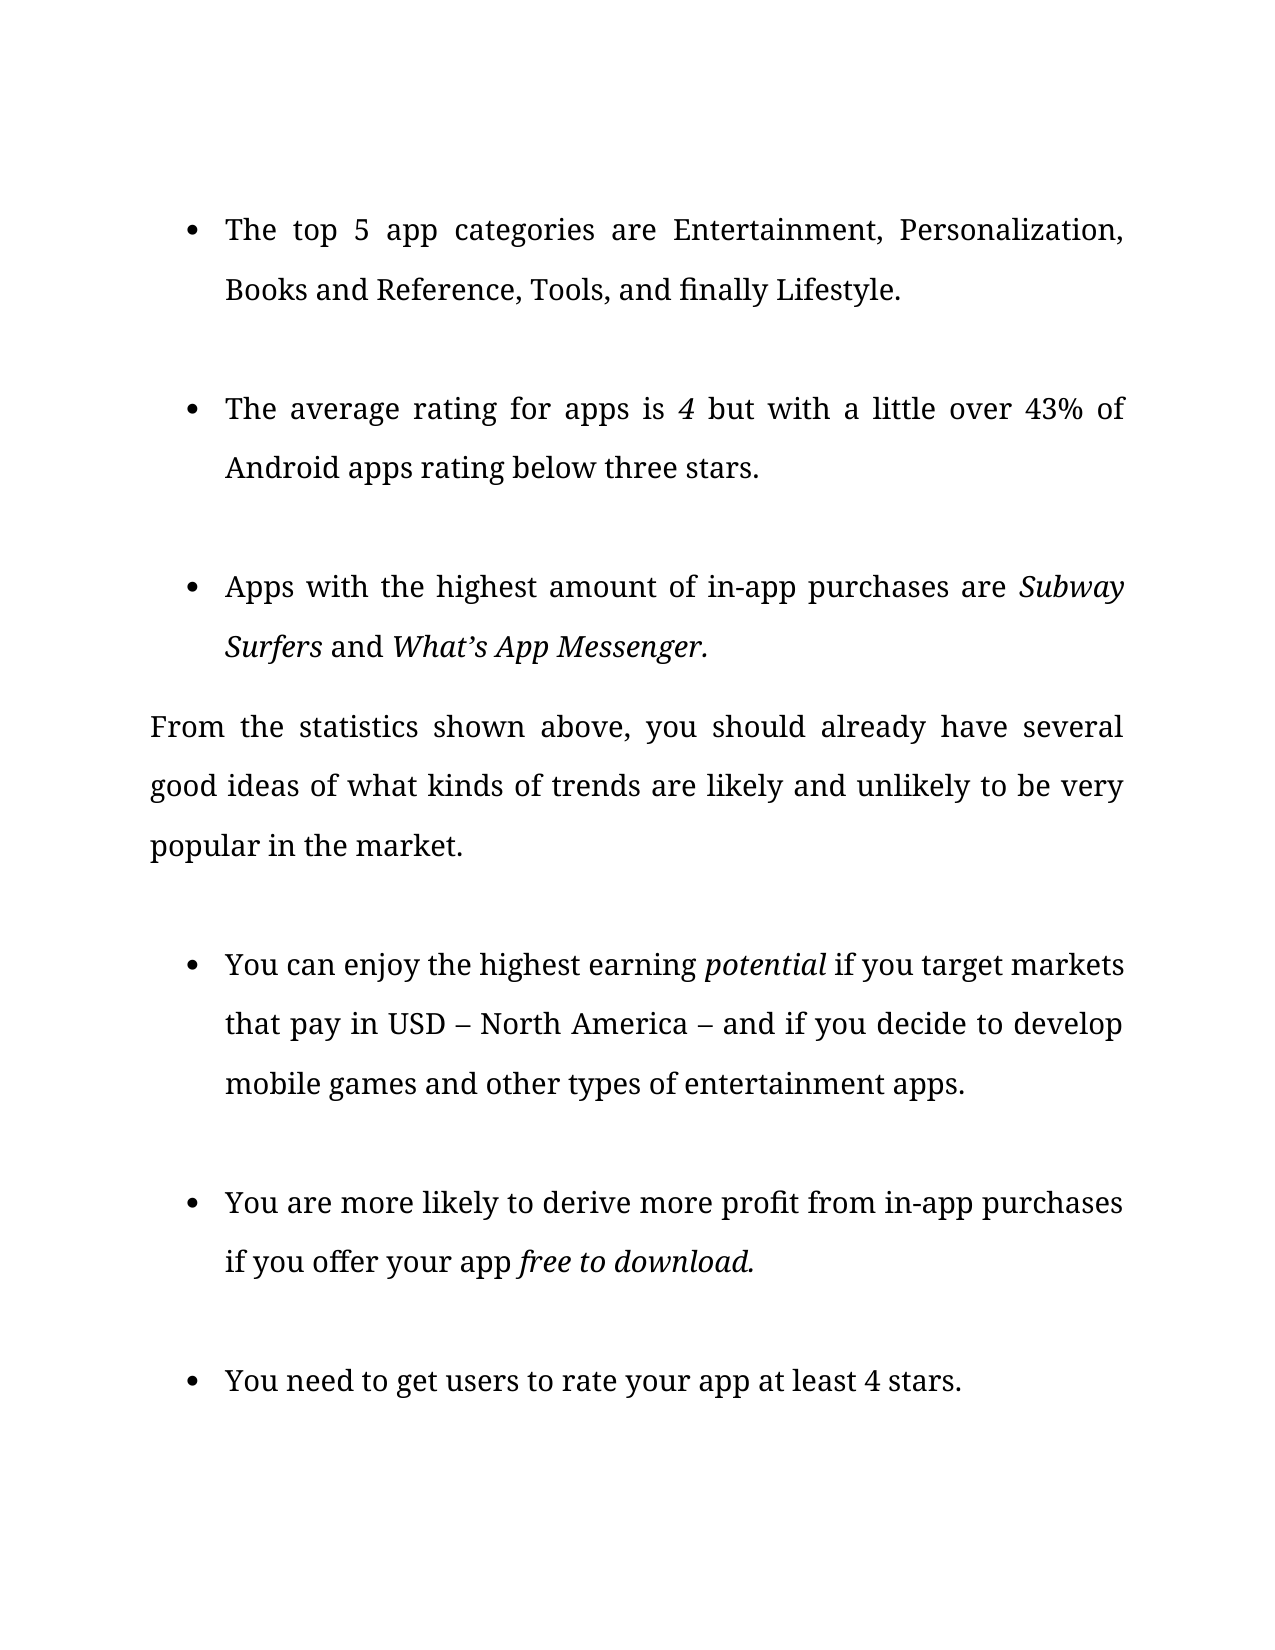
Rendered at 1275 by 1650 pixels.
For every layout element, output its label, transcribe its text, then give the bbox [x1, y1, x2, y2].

list You can enjoy the highest earning potential if you target markets that pay in USD – North America – and if you decide to develop mobile games and other types of entertainment apps. [187, 944, 1125, 1103]
list Apps with the highest amount of in-app purchases are Subway Surfers and What’s App Messenger. [187, 566, 1125, 666]
list You are more likely to derive more profit from in-app purchases if you offer your app free to download. [187, 1182, 1125, 1281]
list You need to get users to rate your app at least 4 stars. [187, 1360, 1125, 1400]
list The average rating for apps is 4 but with a little over 43% of Android apps rating below three stars. [187, 388, 1125, 487]
text From the statistics shown above, you should already have several good ideas of what kinds of trends are likely and unlikely to be very popular in the market. [150, 706, 1125, 865]
list The top 5 app categories are Entertainment, Personalization, Books and Reference, Tools, and finally Lifestyle. [187, 209, 1125, 309]
